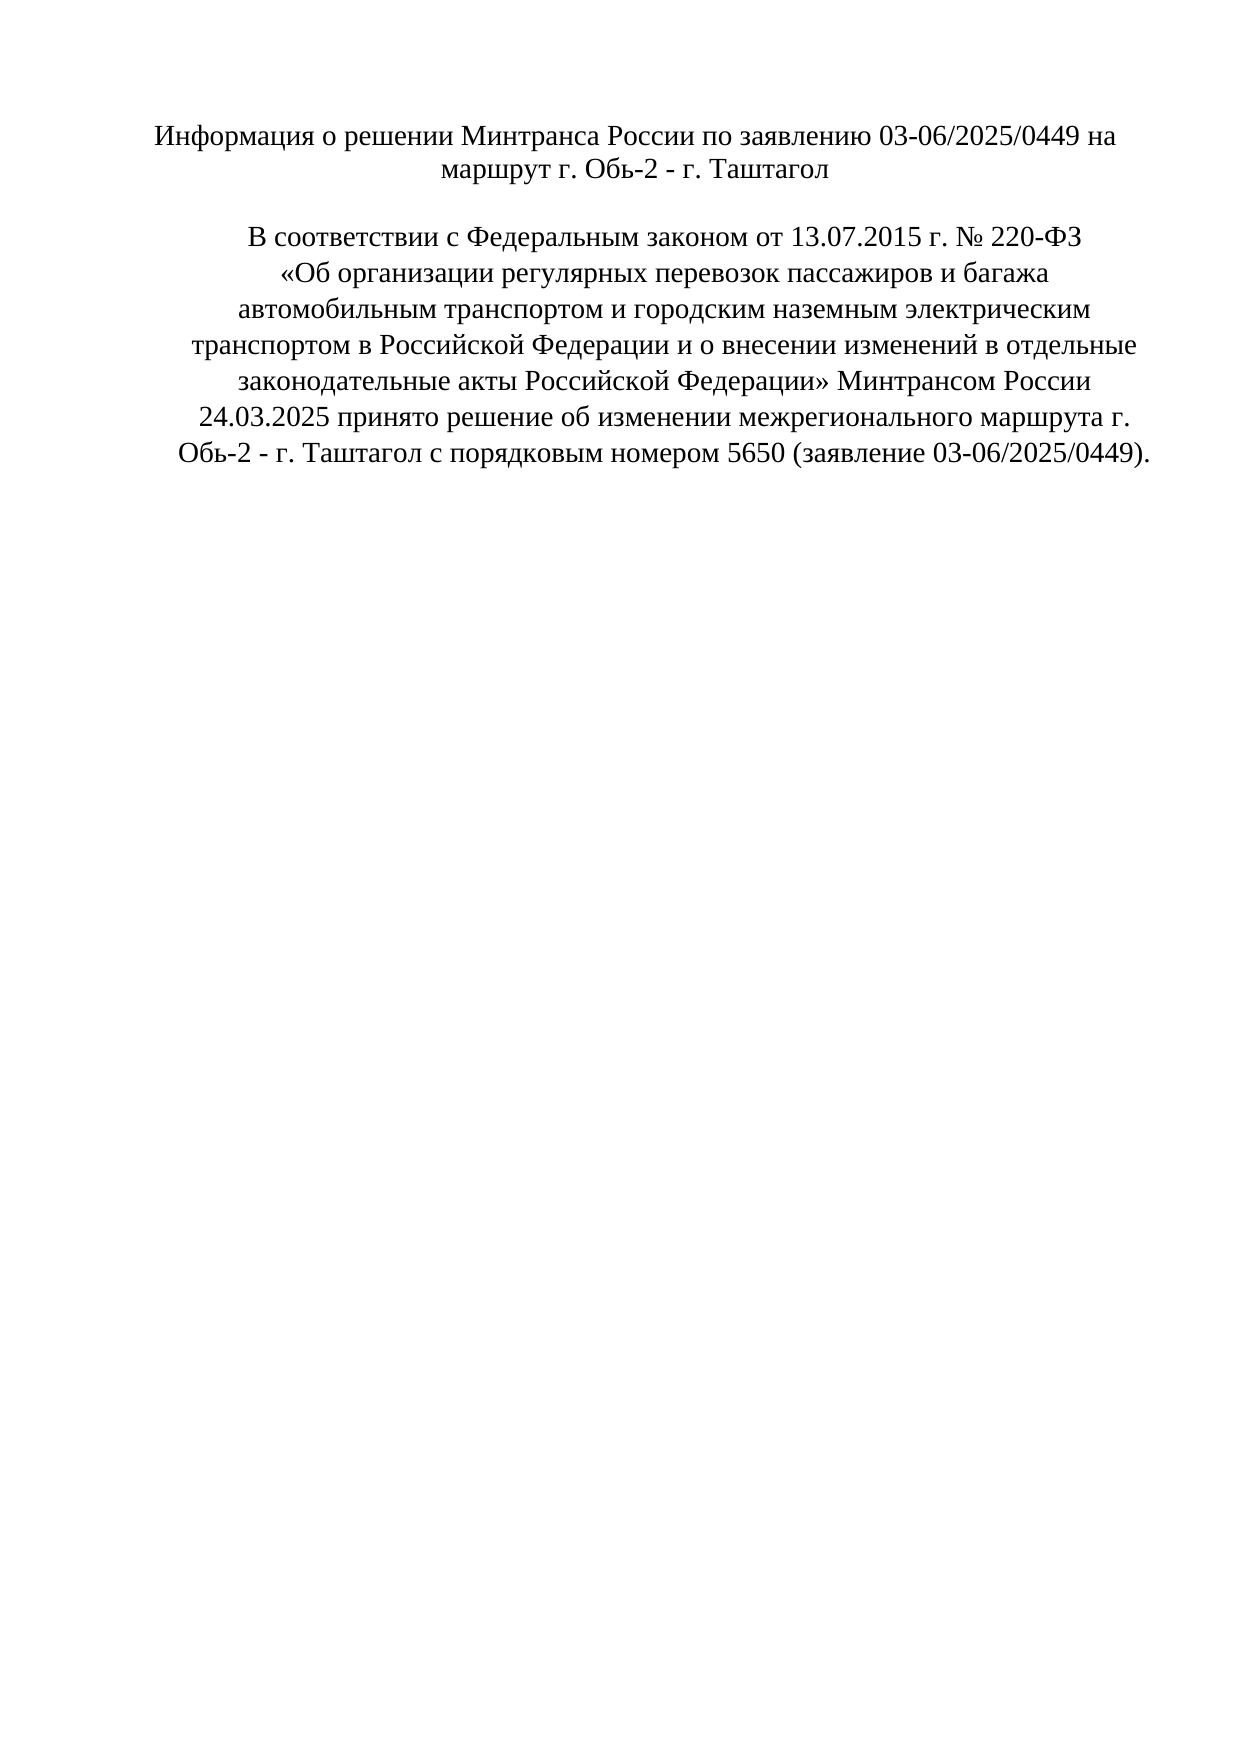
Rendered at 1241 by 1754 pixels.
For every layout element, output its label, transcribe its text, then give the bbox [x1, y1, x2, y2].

text Информация о решении Минтранса России по заявлению 03-06/2025/0449 на маршрут г. Обь-2 - г. Таштагол [118, 118, 1152, 185]
text В соответствии с Федеральным законом от 13.07.2015 г. № 220-ФЗ «Об организации регулярных перевозок пассажиров и багажа автомобильным транспортом и городским наземным электрическим транспортом в Российской Федерации и о внесении изменений в отдельные законодательные акты Российской Федерации» Минтрансом России 24.03.2025 принято решение об изменении межрегионального маршрута г. Обь-2 - г. Таштагол с порядковым номером 5650 (заявление 03-06/2025/0449). [177, 219, 1152, 469]
